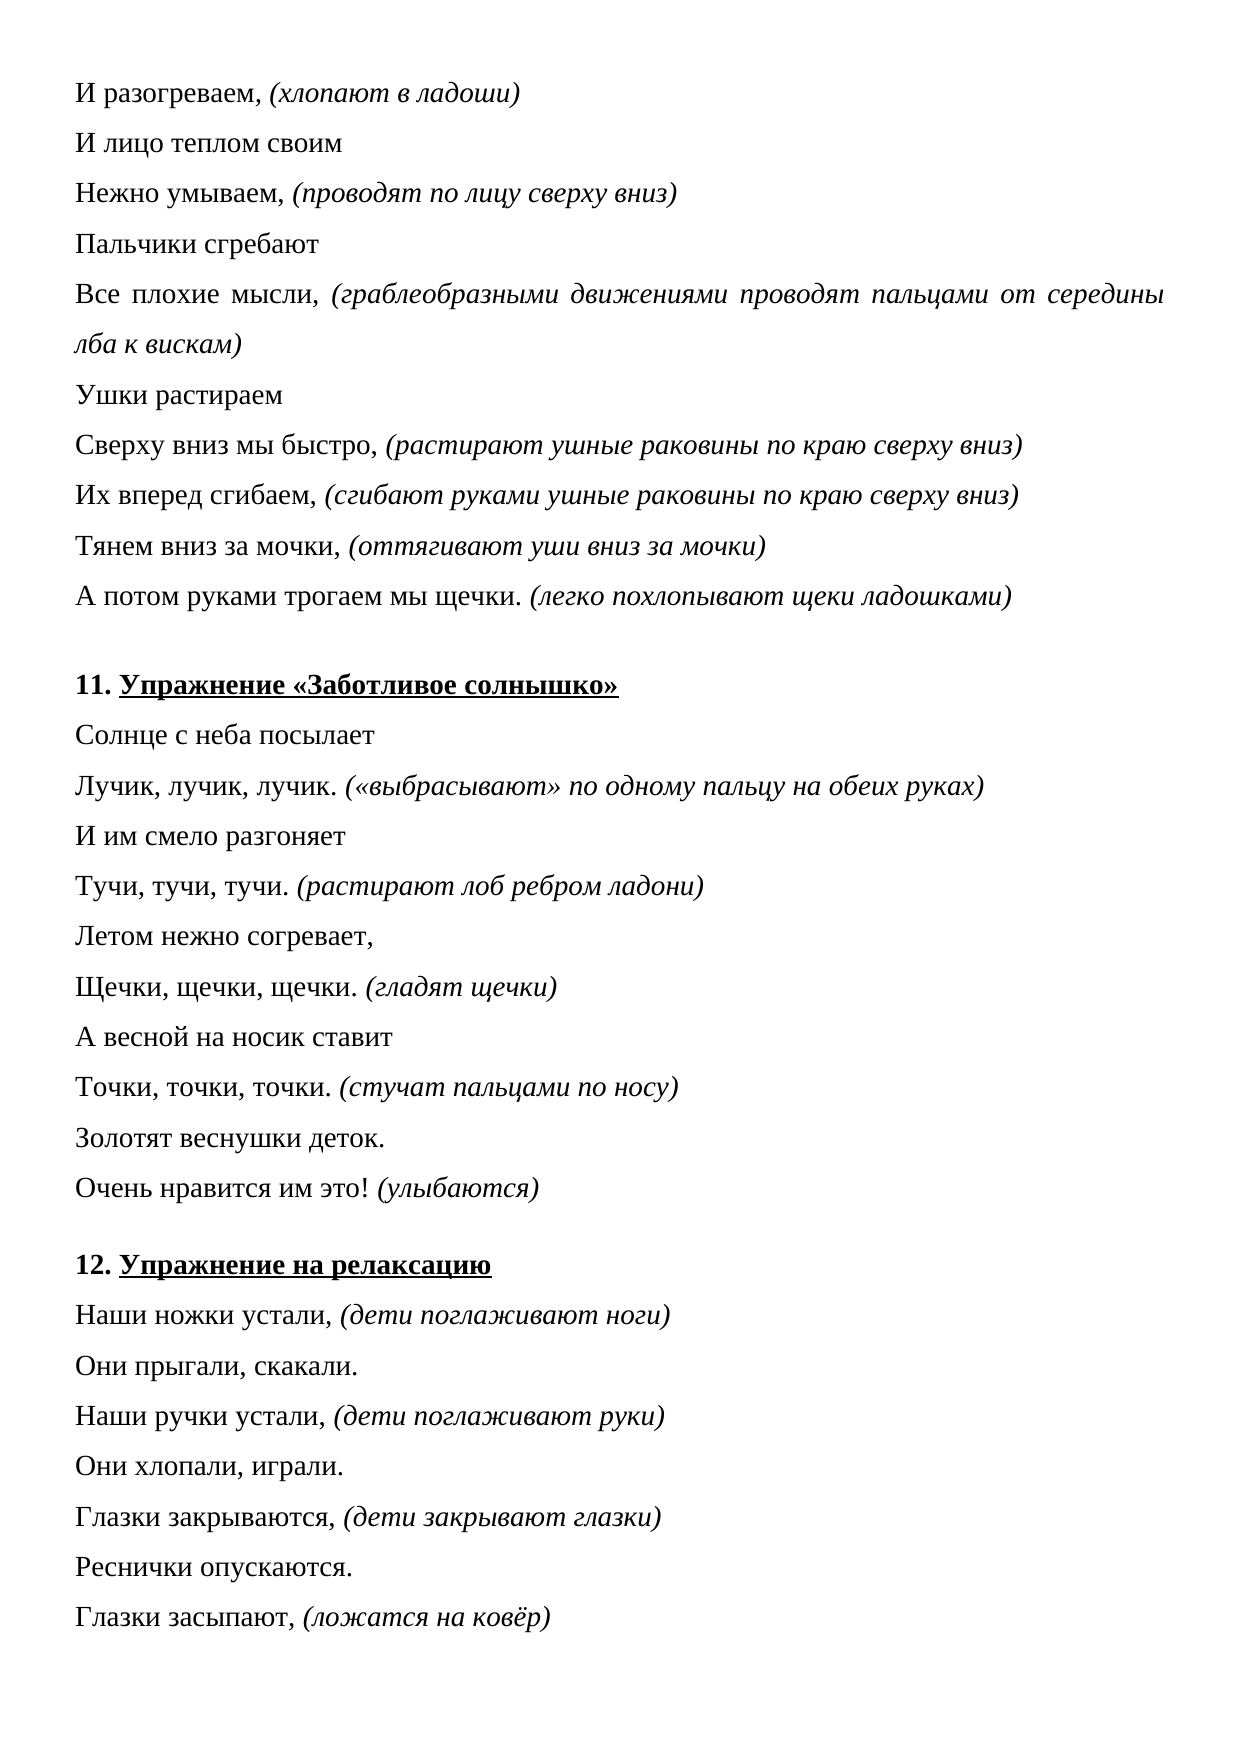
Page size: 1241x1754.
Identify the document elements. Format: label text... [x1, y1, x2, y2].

text Очень нравится им это! (улыбаются) [75, 1170, 1165, 1204]
text Их вперед сгибаем, (сгибают руками ушные раковины по краю сверху вниз) [75, 477, 1165, 511]
text Они прыгали, скакали. [75, 1348, 1165, 1381]
text Глазки засыпают, (ложатся на ковёр) [75, 1599, 1165, 1633]
text Реснички опускаются. [75, 1549, 1165, 1583]
text Ушки растираем [75, 377, 1165, 410]
text Щечки, щечки, щечки. (гладят щечки) [75, 969, 1165, 1002]
text Наши ручки устали, (дети поглаживают руки) [75, 1398, 1165, 1432]
text Сверху вниз мы быстро, (растирают ушные раковины по краю сверху вниз) [75, 427, 1165, 461]
text 11. Упражнение «Заботливое солнышко» [75, 667, 1165, 701]
text Лучик, лучик, лучик. («выбрасывают» по одному пальцу на обеих руках) [75, 768, 1165, 801]
text А потом руками трогаем мы щечки. (легко похлопывают щеки ладошками) [75, 578, 1165, 612]
text Наши ножки устали, (дети поглаживают ноги) [75, 1297, 1165, 1331]
text Глазки закрываются, (дети закрывают глазки) [75, 1499, 1165, 1532]
text 12. Упражнение на релаксацию [75, 1247, 1165, 1281]
text Тучи, тучи, тучи. (растирают лоб ребром ладони) [75, 868, 1165, 902]
text А весной на носик ставит [75, 1019, 1165, 1053]
text Солнце с неба посылает [75, 717, 1165, 751]
text Точки, точки, точки. (стучат пальцами по носу) [75, 1069, 1165, 1103]
text Пальчики сгребают [75, 226, 1165, 259]
text И им смело разгоняет [75, 818, 1165, 851]
text Золотят веснушки деток. [75, 1120, 1165, 1153]
text Они хлопали, играли. [75, 1448, 1165, 1482]
text Все плохие мысли, (граблеобразными движениями проводят пальцами от середины лба к вискам) [75, 276, 1165, 360]
text И лицо теплом своим [75, 125, 1165, 159]
text Тянем вниз за мочки, (оттягивают уши вниз за мочки) [75, 528, 1165, 561]
text И разогреваем, (хлопают в ладоши) [75, 75, 1165, 108]
text Нежно умываем, (проводят по лицу сверху вниз) [75, 176, 1165, 209]
text Летом нежно согревает, [75, 918, 1165, 952]
